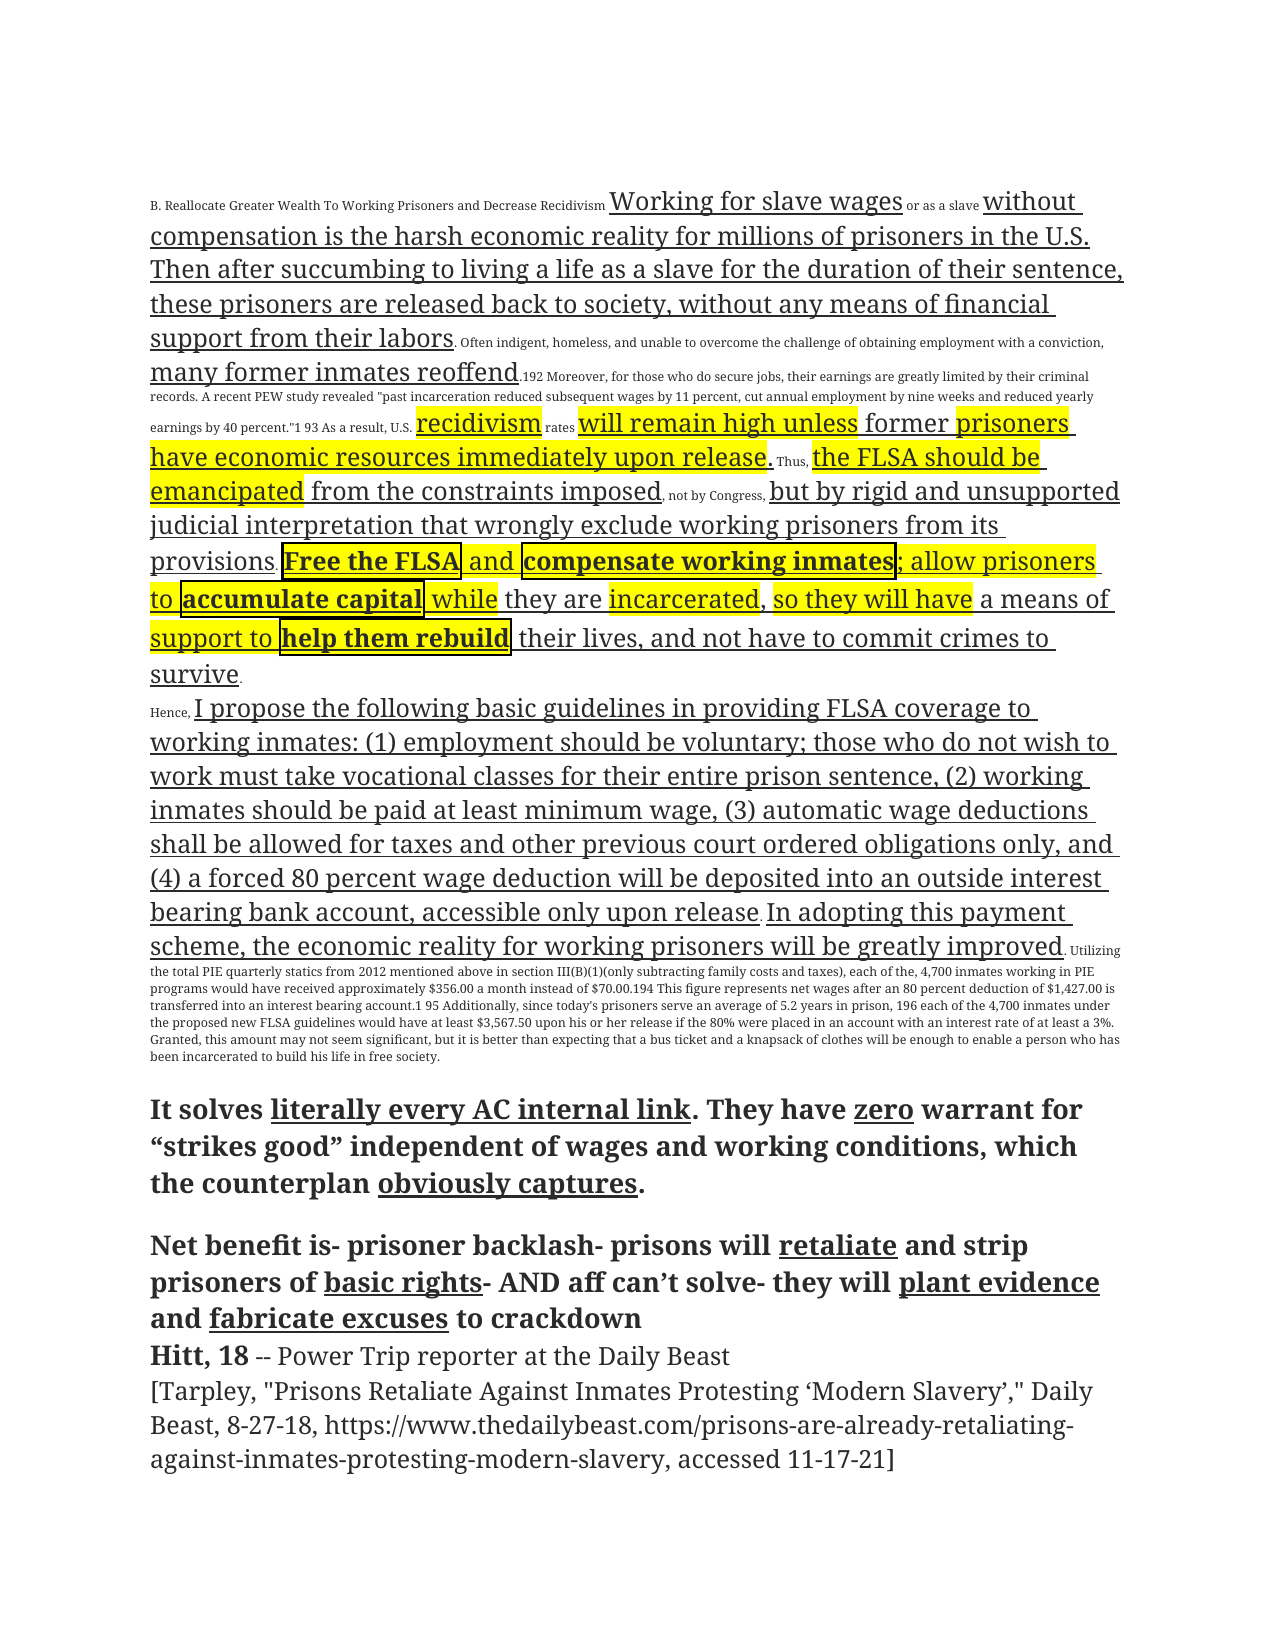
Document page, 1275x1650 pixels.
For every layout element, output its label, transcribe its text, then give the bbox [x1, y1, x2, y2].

text Hence, I propose the following basic guidelines in providing FLSA coverage to working inmates: (1) employment should be voluntary; those who do not wish to work must take vocational classes for their entire prison sentence, (2) working inmates should be paid at least minimum wage, (3) automatic wage deductions shall be allowed for taxes and other previous court ordered obligations only, and (4) a forced 80 percent wage deduction will be deposited into an outside interest bearing bank account, accessible only upon release. In adopting this payment scheme, the economic reality for working prisoners will be greatly improved. Utilizing the total PIE quarterly statics from 2012 mentioned above in section III(B)(1)(only subtracting family costs and taxes), each of the, 4,700 inmates working in PIE programs would have received approximately $356.00 a month instead of $70.00.194 This figure represents net wages after an 80 percent deduction of $1,427.00 is transferred into an interest bearing account.1 95 Additionally, since today's prisoners serve an average of 5.2 years in prison, 196 each of the 4,700 inmates under the proposed new FLSA guidelines would have at least $3,567.50 upon his or her release if the 80% were placed in an account with an interest rate of at least a 3%. Granted, this amount may not seem significant, but it is better than expecting that a bus ticket and a knapsack of clothes will be enough to enable a person who has been incarcerated to build his life in free society. [150, 691, 1125, 1066]
text [Tarpley, "Prisons Retaliate Against Inmates Protesting ‘Modern Slavery’," Daily Beast, 8-27-18, https://www.thedailybeast.com/prisons-are-already-retaliating-against-inmates-protesting-modern-slavery, accessed 11-17-21] [150, 1374, 1125, 1476]
subtitle It solves literally every AC internal link. They have zero warrant for “strikes good” independent of wages and working conditions, which the counterplan obviously captures. [150, 1091, 1125, 1201]
text Hitt, 18 -- Power Trip reporter at the Daily Beast [150, 1337, 1125, 1374]
subtitle Net benefit is- prisoner backlash- prisons will retaliate and strip prisoners of basic rights- AND aff can’t solve- they will plant evidence and fabricate excuses to crackdown [150, 1226, 1125, 1337]
text B. Reallocate Greater Wealth To Working Prisoners and Decrease Recidivism Working for slave wages or as a slave without compensation is the harsh economic reality for millions of prisoners in the U.S. Then after succumbing to living a life as a slave for the duration of their sentence, these prisoners are released back to society, without any means of financial support from their labors. Often indigent, homeless, and unable to overcome the challenge of obtaining employment with a conviction, many former inmates reoffend.192 Moreover, for those who do secure jobs, their earnings are greatly limited by their criminal records. A recent PEW study revealed "past incarceration reduced subsequent wages by 11 percent, cut annual employment by nine weeks and reduced yearly earnings by 40 percent."1 93 As a result, U.S. recidivism rates will remain high unless former prisoners have economic resources immediately upon release. Thus, the FLSA should be emancipated from the constraints imposed, not by Congress, but by rigid and unsupported judicial interpretation that wrongly exclude working prisoners from its provisions. Free the FLSA and compensate working inmates; allow prisoners to accumulate capital while they are incarcerated, so they will have a means of support to help them rebuild their lives, and not have to commit crimes to survive. [150, 184, 1125, 691]
